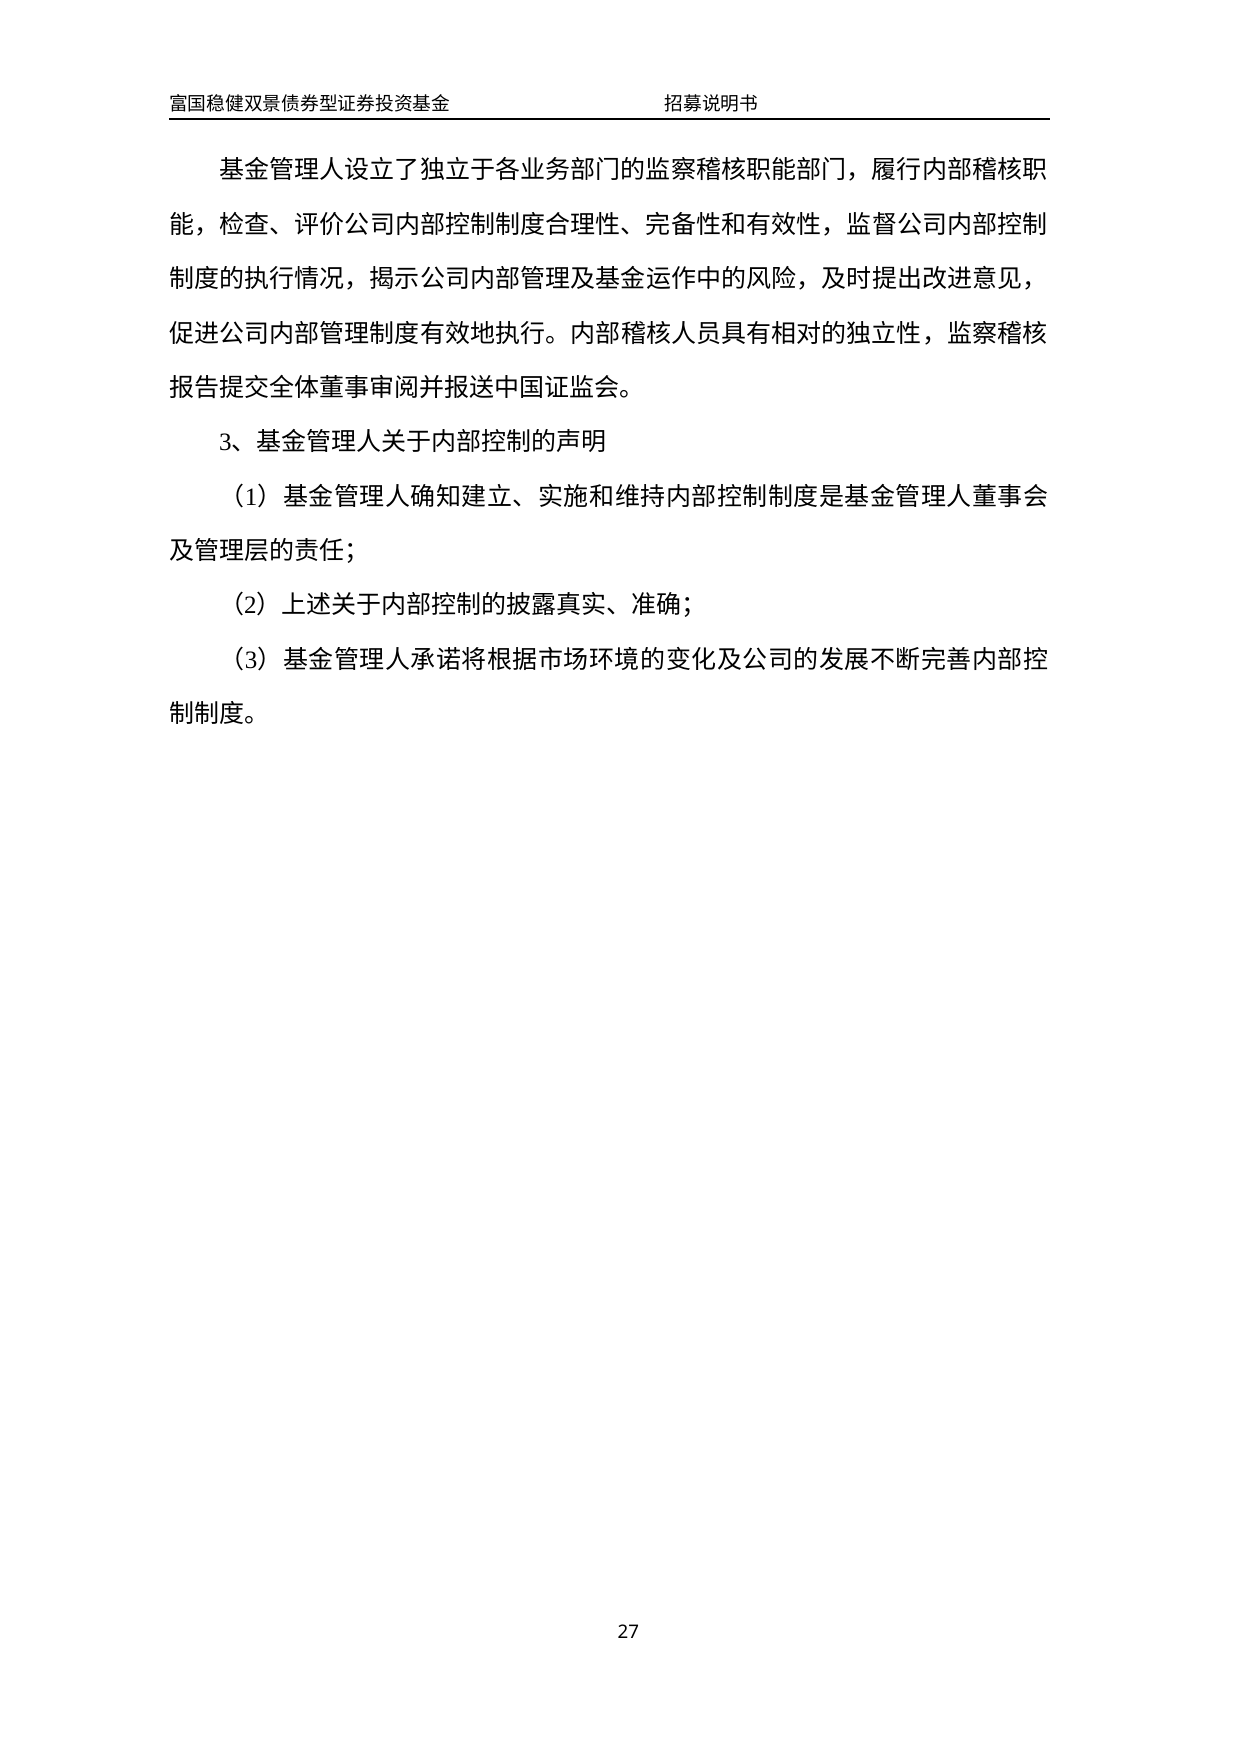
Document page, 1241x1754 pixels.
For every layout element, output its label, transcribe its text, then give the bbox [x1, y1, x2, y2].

text （2）上述关于内部控制的披露真实、准确； [169, 585, 1050, 621]
text （3）基金管理人承诺将根据市场环境的变化及公司的发展不断完善内部控制制度。 [169, 639, 1050, 730]
text （1）基金管理人确知建立、实施和维持内部控制制度是基金管理人董事会及管理层的责任； [169, 476, 1050, 567]
text 基金管理人设立了独立于各业务部门的监察稽核职能部门，履行内部稽核职能，检查、评价公司内部控制制度合理性、完备性和有效性，监督公司内部控制制度的执行情况，揭示公司内部管理及基金运作中的风险，及时提出改进意见，促进公司内部管理制度有效地执行。内部稽核人员具有相对的独立性，监察稽核报告提交全体董事审阅并报送中国证监会。 [169, 150, 1050, 404]
text 3、基金管理人关于内部控制的声明 [169, 422, 1050, 458]
